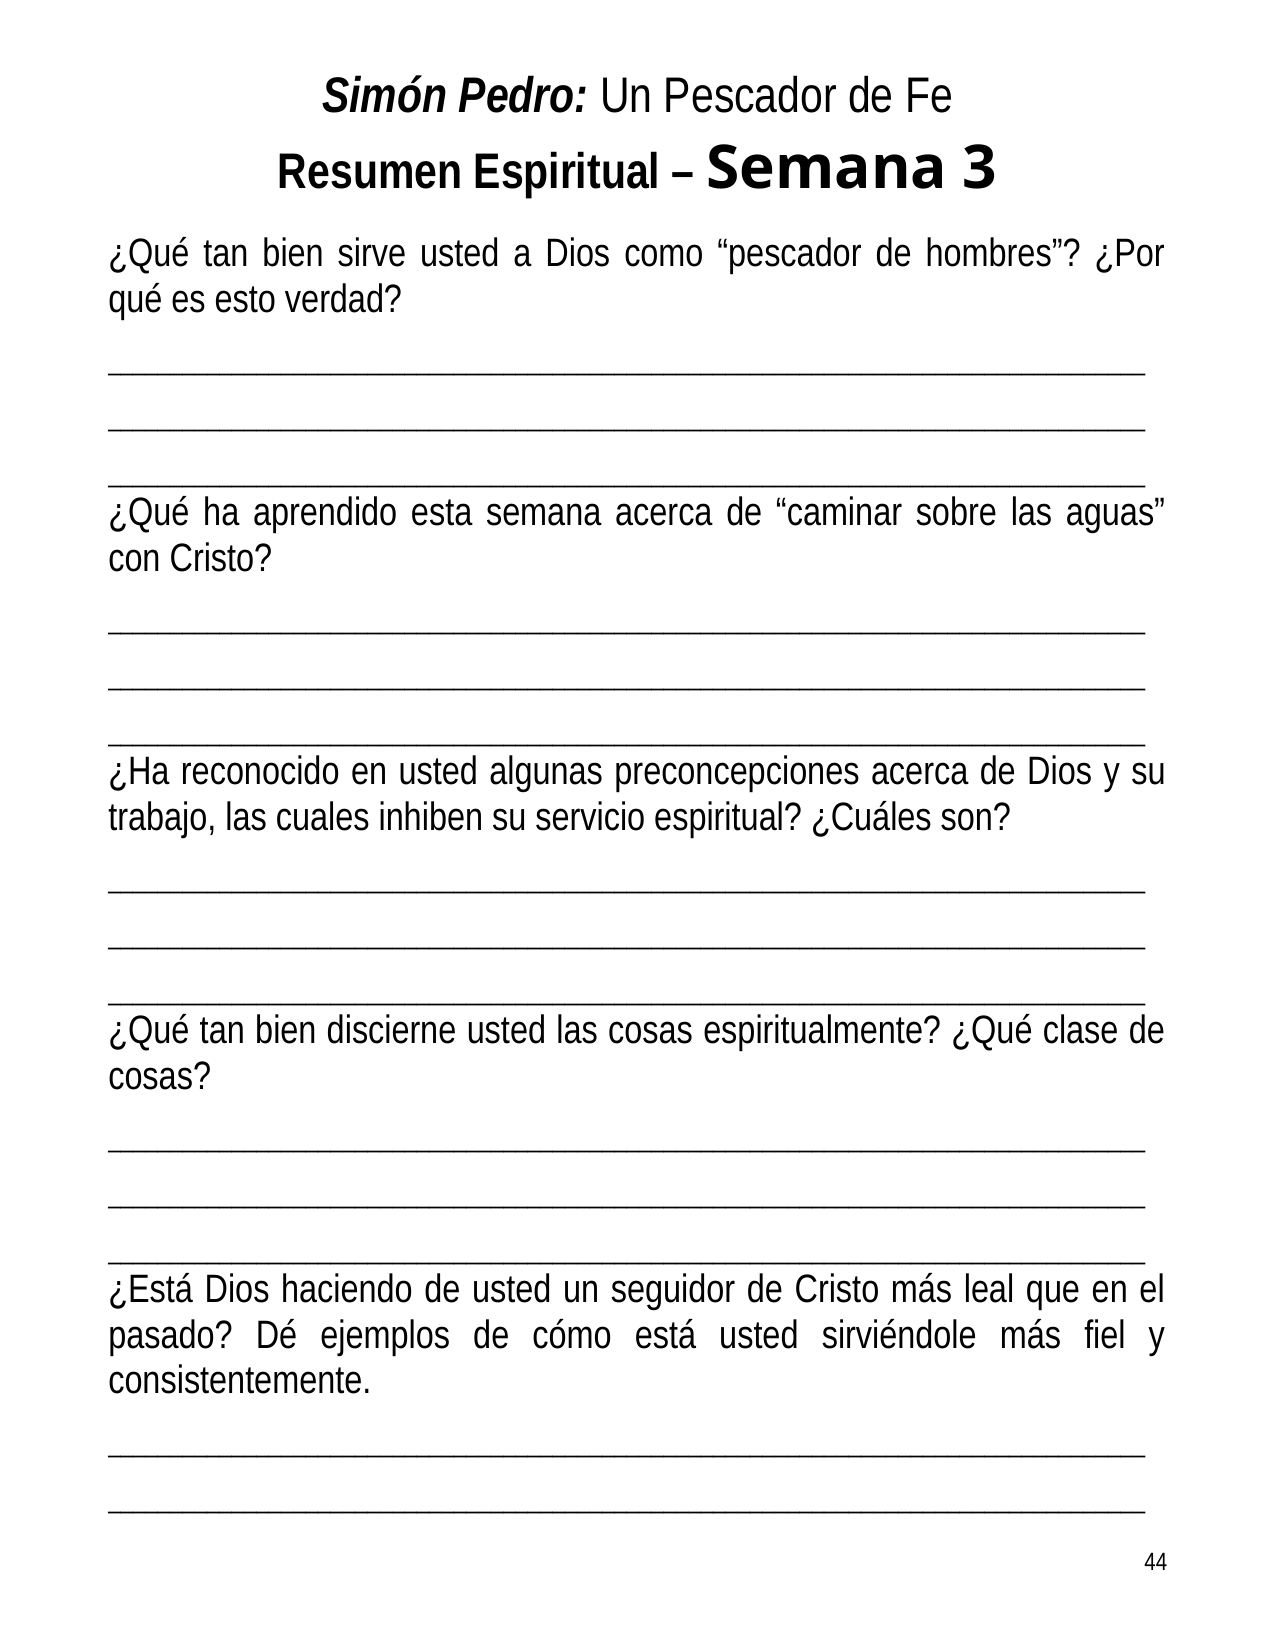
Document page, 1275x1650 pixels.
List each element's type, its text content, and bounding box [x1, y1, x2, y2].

text ____________________________________________________________________________________ [108, 1122, 1167, 1153]
text ____________________________________________________________________________________ [108, 458, 1167, 489]
text ¿Qué tan bien discierne usted las cosas espiritualmente? ¿Qué clase de cosas? [108, 1007, 1167, 1097]
text ¿Qué tan bien sirve usted a Dios como “pescador de hombres”? ¿Por qué es esto verdad? [108, 230, 1167, 321]
text Resumen Espiritual – Semana 3 [108, 123, 1167, 206]
text ¿Ha reconocido en usted algunas preconcepciones acerca de Dios y su trabajo, las cuales inhiben su servicio espiritual? ¿Cuáles son? [108, 748, 1167, 838]
text ¿Qué ha aprendido esta semana acerca de “caminar sobre las aguas” con Cristo? [108, 489, 1167, 579]
text ____________________________________________________________________________________ [108, 1483, 1167, 1514]
text ¿Está Dios haciendo de usted un seguidor de Cristo más leal que en el pasado? Dé ejemplos de cómo está usted sirviéndole más fiel y consistentemente. [108, 1266, 1167, 1402]
text ____________________________________________________________________________________ [108, 661, 1167, 692]
text ____________________________________________________________________________________ [108, 1427, 1167, 1458]
text ____________________________________________________________________________________ [108, 1234, 1167, 1266]
text ____________________________________________________________________________________ [108, 717, 1167, 748]
text ____________________________________________________________________________________ [108, 346, 1167, 377]
text ____________________________________________________________________________________ [108, 863, 1167, 894]
text ____________________________________________________________________________________ [108, 1178, 1167, 1209]
text Simón Pedro: Un Pescador de Fe [108, 66, 1167, 123]
text ____________________________________________________________________________________ [108, 976, 1167, 1007]
text ____________________________________________________________________________________ [108, 919, 1167, 951]
text ____________________________________________________________________________________ [108, 402, 1167, 433]
text ____________________________________________________________________________________ [108, 604, 1167, 636]
